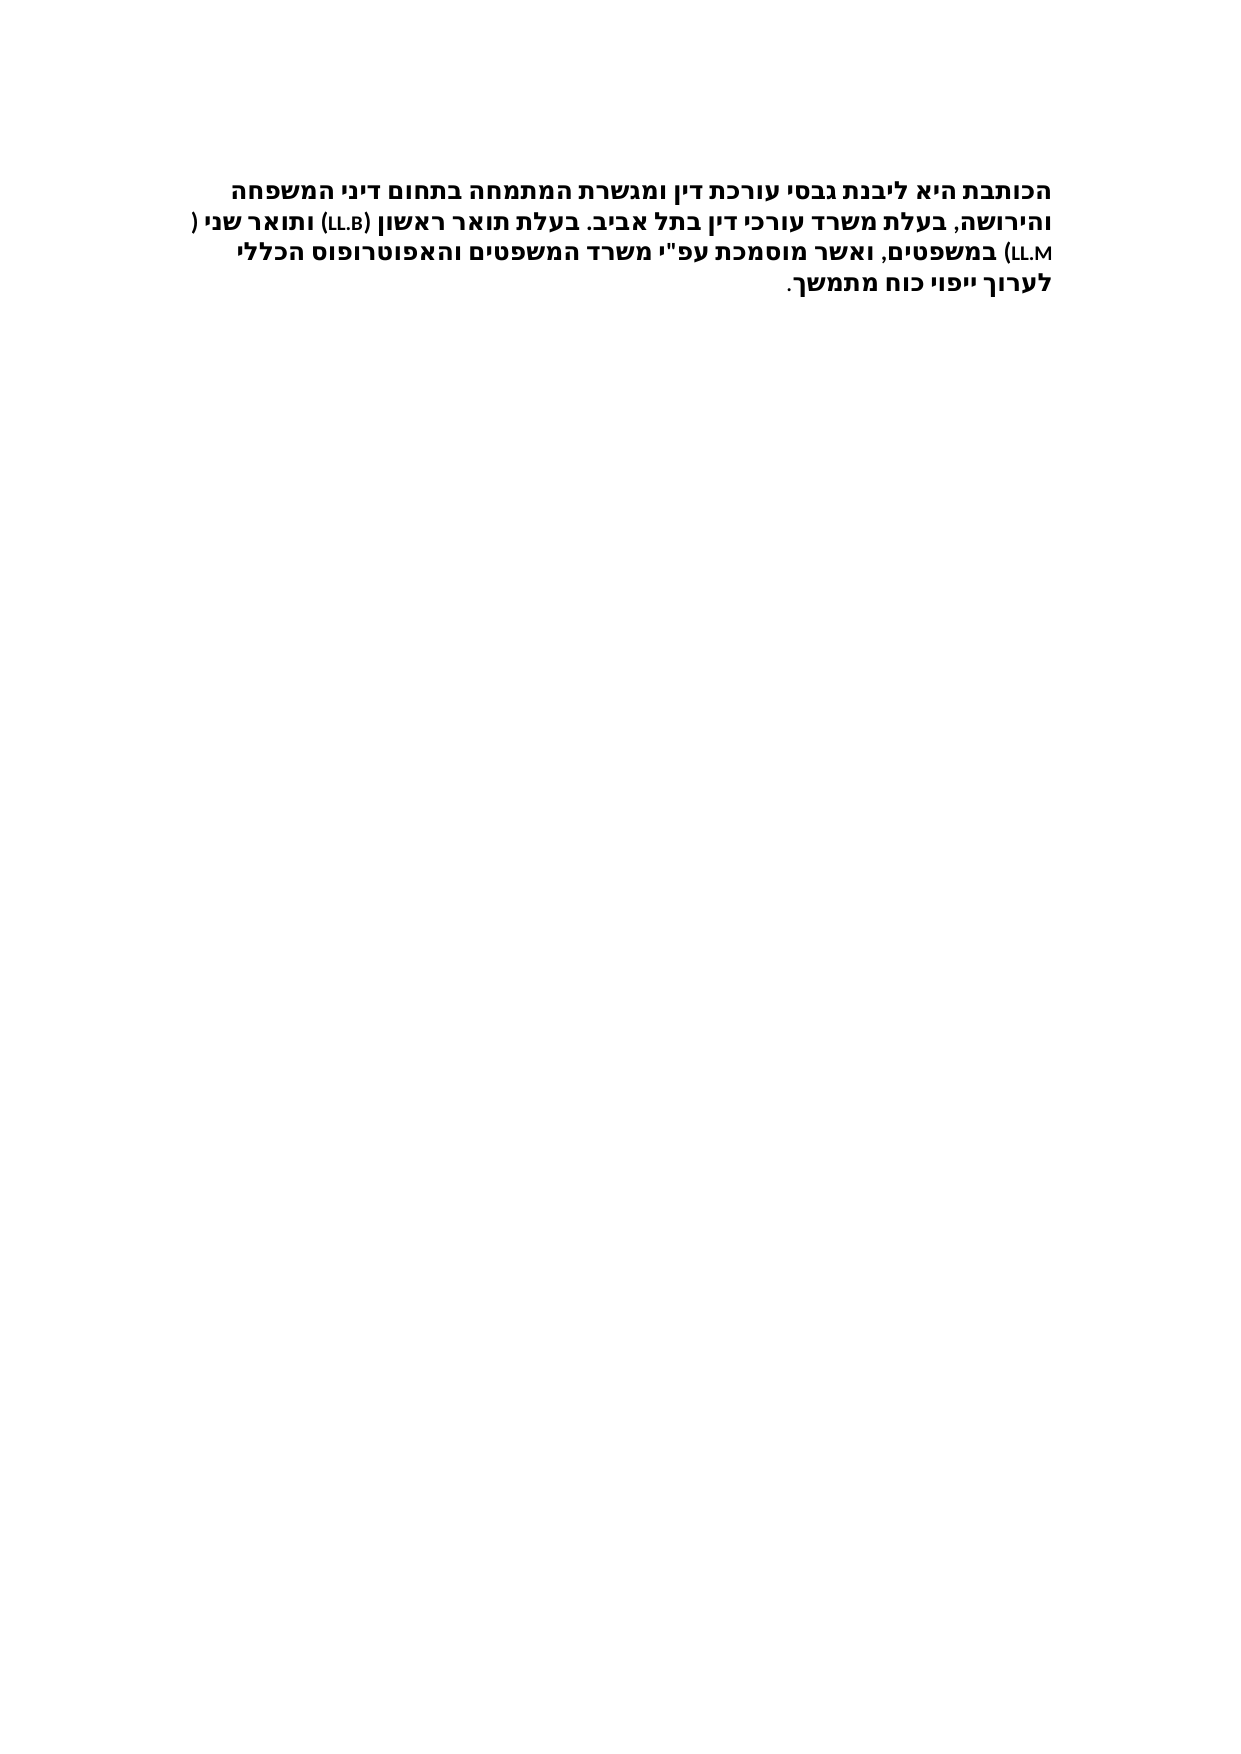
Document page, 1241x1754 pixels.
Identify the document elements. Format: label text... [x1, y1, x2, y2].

text הכותבת היא ליבנת גבסי עורכת דין ומגשרת המתמחה בתחום דיני המשפחה והירושה, בעלת משרד עורכי דין בתל אביב. בעלת תואר ראשון (LL.B) ותואר שני (LL.M) במשפטים, ואשר מוסמכת עפ"י משרד המשפטים והאפוטרופוס הכללי לערוך ייפוי כוח מתמשך. [187, 175, 1053, 297]
